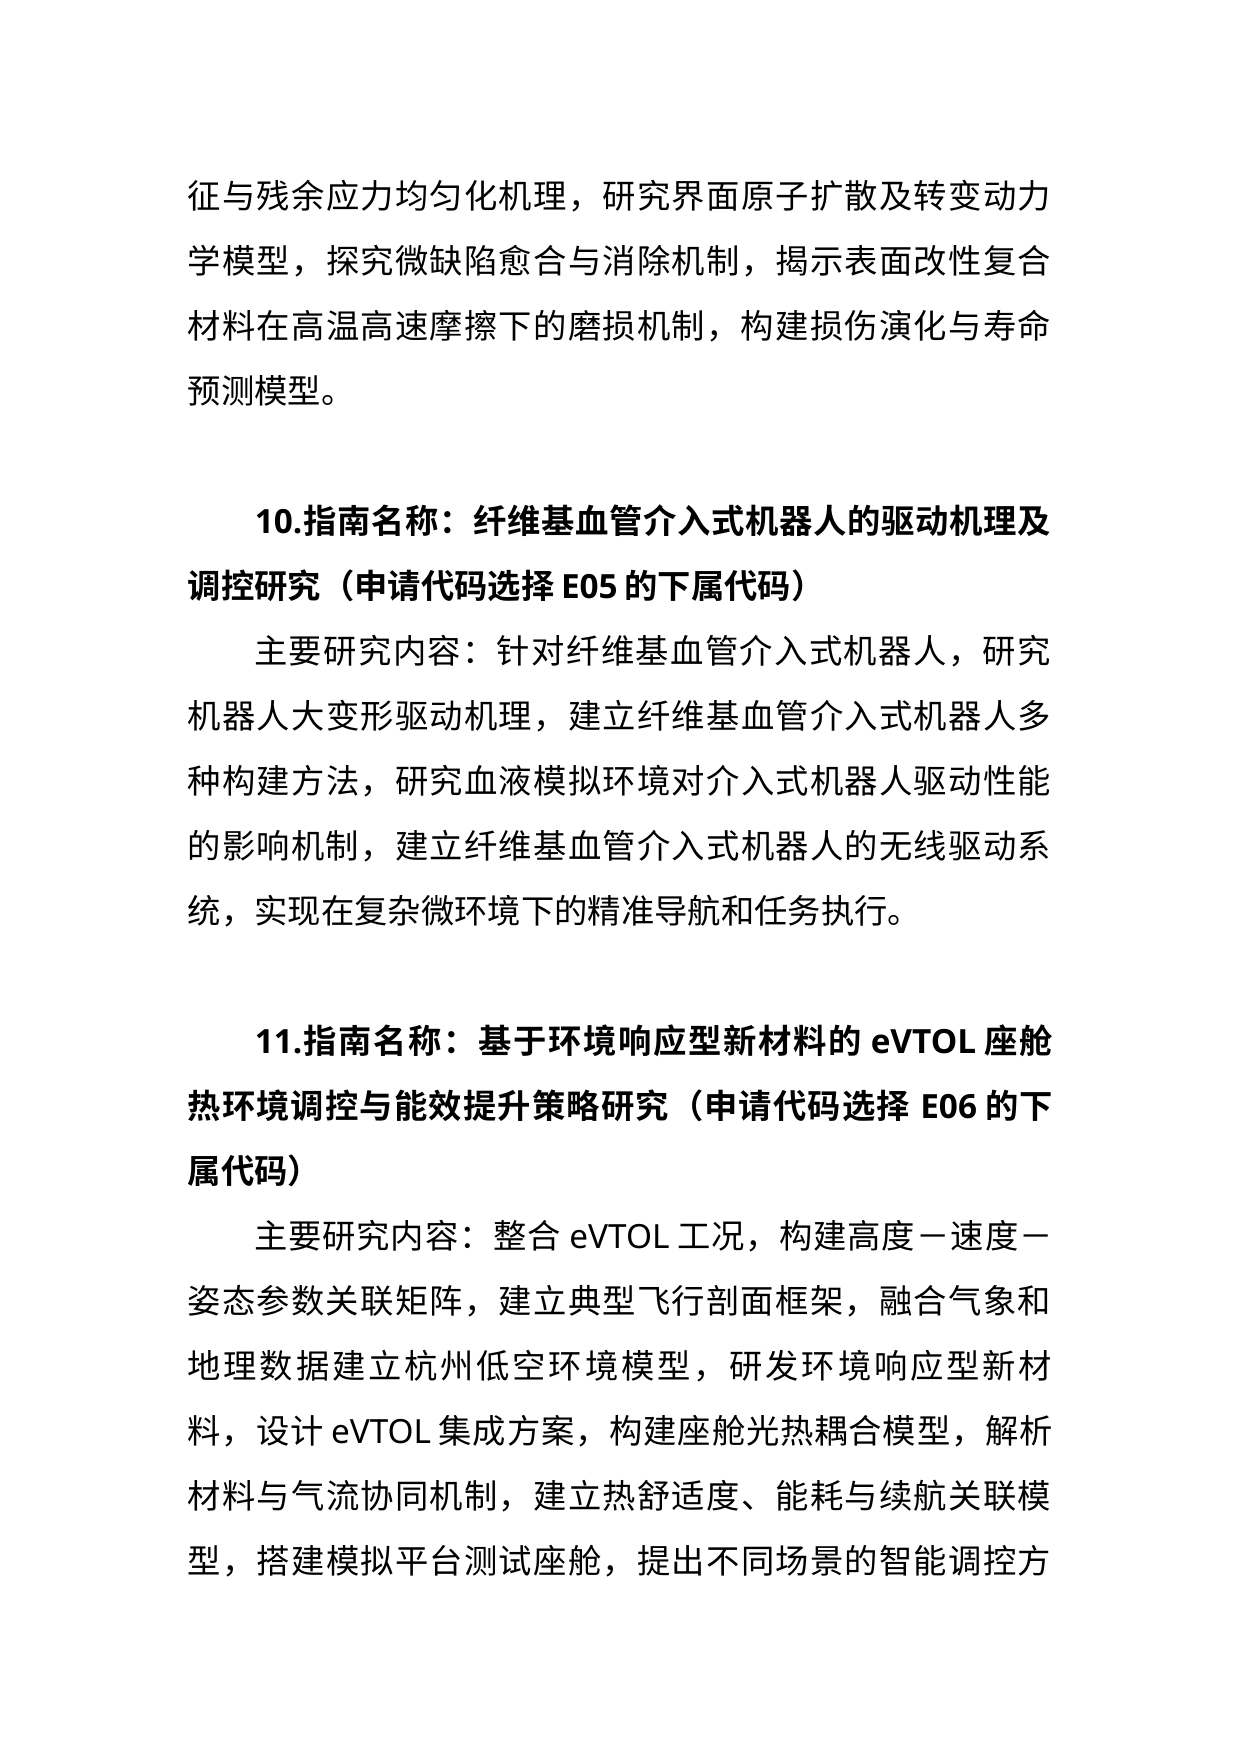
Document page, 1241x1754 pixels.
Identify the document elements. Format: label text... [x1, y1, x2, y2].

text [187, 162, 1053, 422]
text 主要研究内容：针对纤维基血管介入式机器人，研究机器人大变形驱动机理，建立纤维基血管介入式机器人多种构建方法，研究血液模拟环境对介入式机器人驱动性能的影响机制，建立纤维基血管介入式机器人的无线驱动系统，实现在复杂微环境下的精准导航和任务执行。 [187, 617, 1053, 942]
text 11.指南名称：基于环境响应型新材料的eVTOL座舱热环境调控与能效提升策略研究（申请代码选择E06的下属代码） [187, 1007, 1053, 1202]
text 10.指南名称：纤维基血管介入式机器人的驱动机理及调控研究（申请代码选择E05的下属代码） [187, 487, 1053, 617]
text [187, 1202, 1053, 1592]
